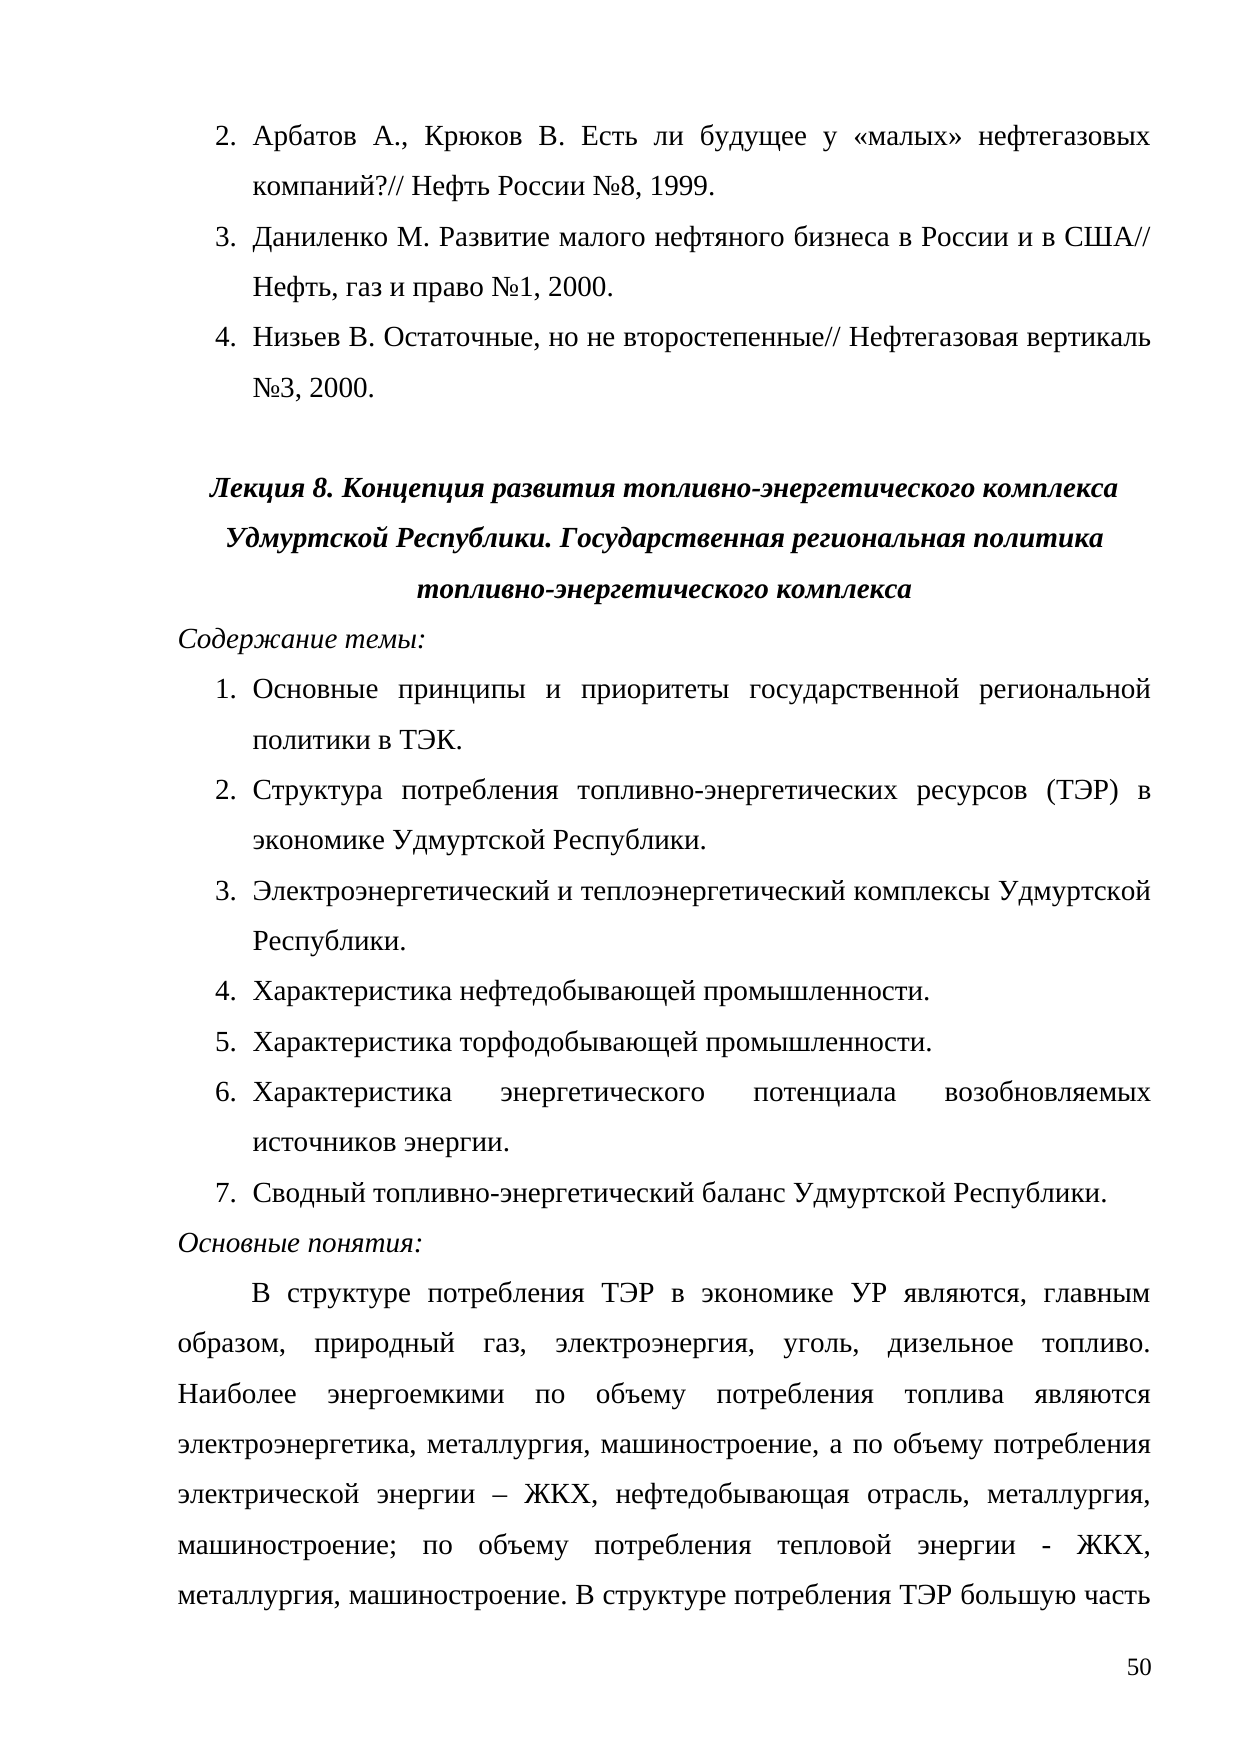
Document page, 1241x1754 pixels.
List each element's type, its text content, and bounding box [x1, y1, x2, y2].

list Характеристика нефтедобывающей промышленности. [215, 973, 1152, 1007]
text Содержание темы: [177, 621, 1152, 655]
list Характеристика торфодобывающей промышленности. [215, 1024, 1152, 1057]
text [177, 1275, 1152, 1611]
list Структура потребления топливно-энергетических ресурсов (ТЭР) в экономике Удмуртской Республики. [215, 772, 1152, 856]
list Даниленко М. Развитие малого нефтяного бизнеса в России и в США// Нефть, газ и право №1, 2000. [215, 219, 1152, 303]
text Основные понятия: [177, 1225, 1152, 1258]
list Основные принципы и приоритеты государственной региональной политики в ТЭК. [215, 672, 1152, 755]
list Низьев В. Остаточные, но не второстепенные// Нефтегазовая вертикаль №3, 2000. [215, 319, 1152, 403]
list Характеристика энергетического потенциала возобновляемых источников энергии. [215, 1074, 1152, 1158]
list Арбатов А., Крюков В. Есть ли будущее у «малых» нефтегазовых компаний?// Нефть России №8, 1999. [215, 118, 1152, 202]
text Лекция 8. Концепция развития топливно-энергетического комплекса Удмуртской Республики. Государственная региональная политика топливно-энергетического комплекса [177, 470, 1152, 604]
list Сводный топливно-энергетический баланс Удмуртской Республики. [215, 1175, 1152, 1208]
list Электроэнергетический и теплоэнергетический комплексы Удмуртской Республики. [215, 873, 1152, 957]
